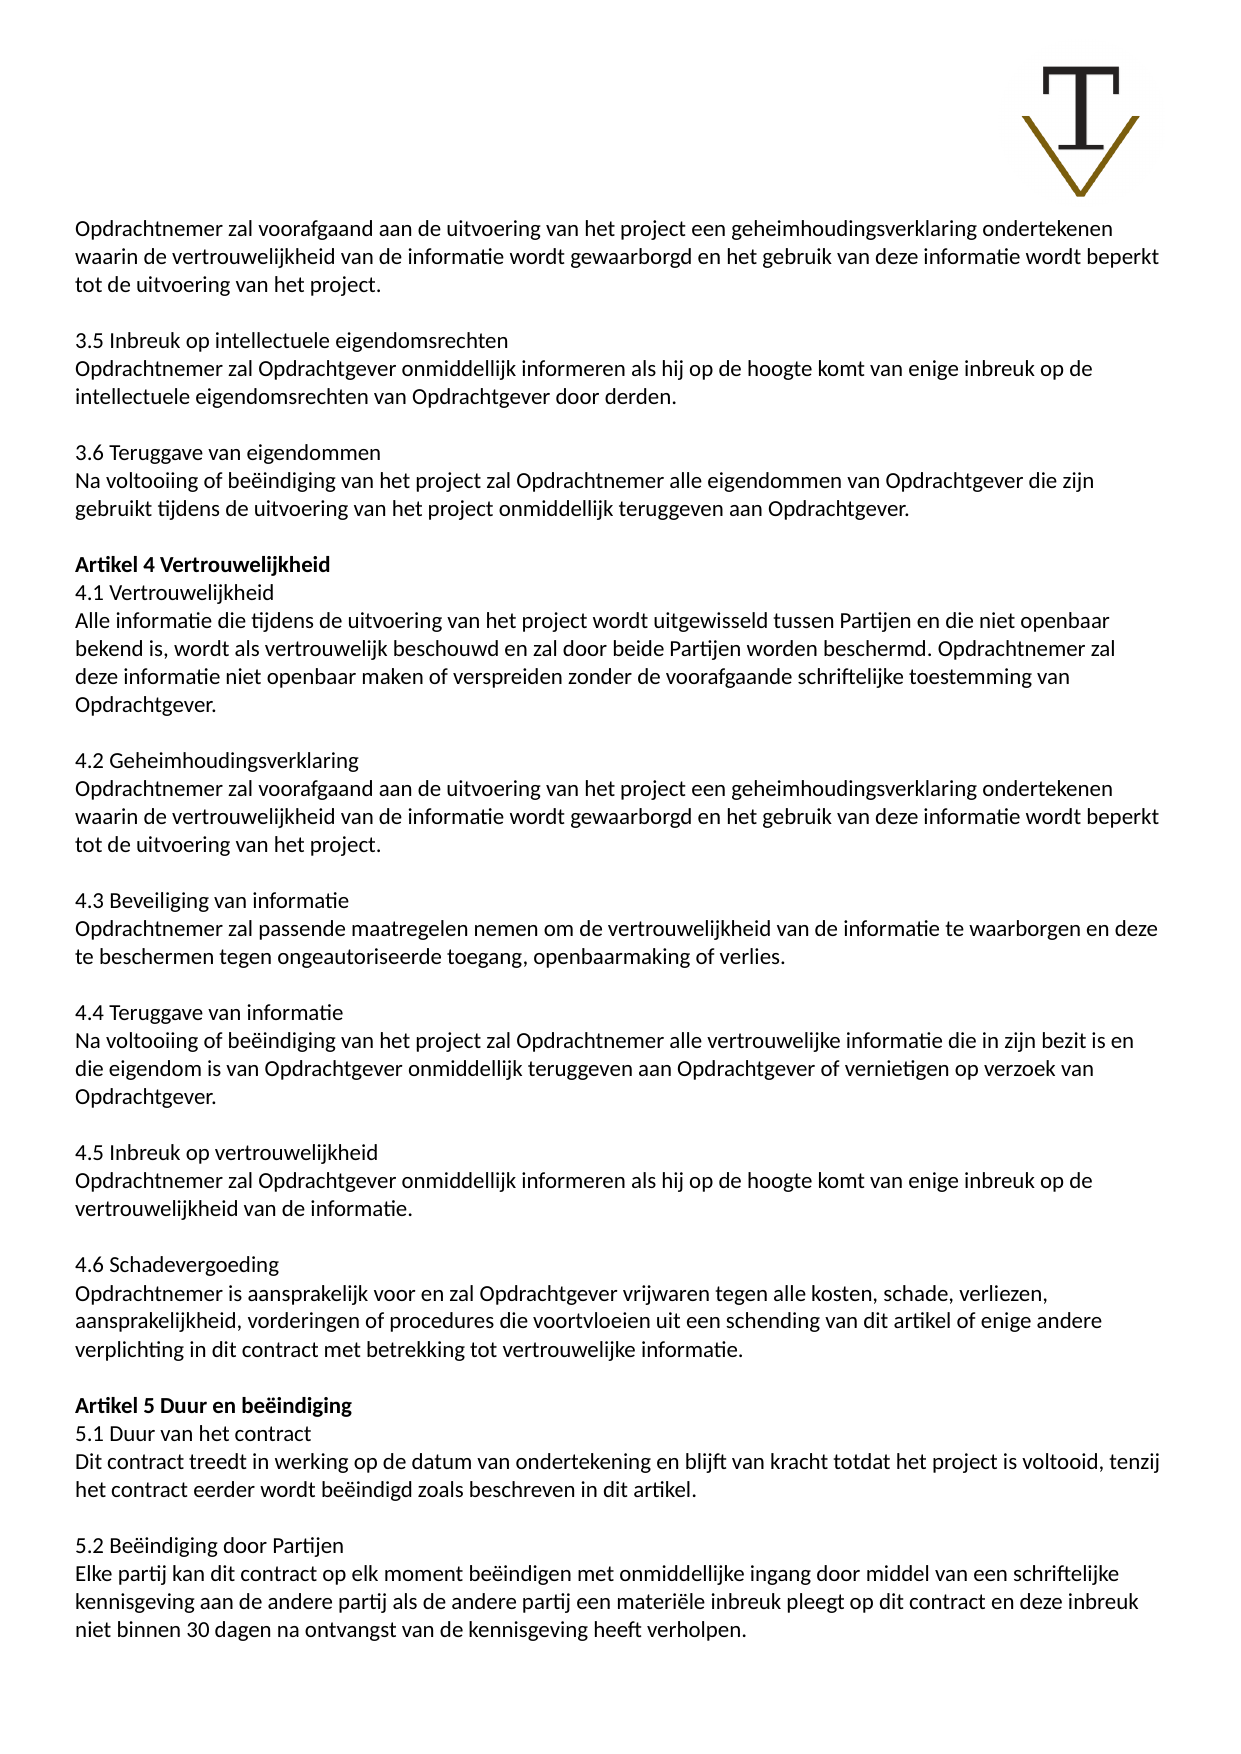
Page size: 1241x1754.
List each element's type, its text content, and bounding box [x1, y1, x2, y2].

text 4.6 Schadevergoeding [75, 1251, 1165, 1279]
text Opdrachtnemer zal Opdrachtgever onmiddellijk informeren als hij op de hoogte komt van enige inbreuk op de intellectuele eigendomsrechten van Opdrachtgever door derden. [75, 354, 1165, 410]
text 3.6 Teruggave van eigendommen [75, 438, 1165, 466]
text Na voltooiing of beëindiging van het project zal Opdrachtnemer alle eigendommen van Opdrachtgever die zijn gebruikt tijdens de uitvoering van het project onmiddellijk teruggeven aan Opdrachtgever. [75, 466, 1165, 522]
text Alle informatie die tijdens de uitvoering van het project wordt uitgewisseld tussen Partijen en die niet openbaar bekend is, wordt als vertrouwelijk beschouwd en zal door beide Partijen worden beschermd. Opdrachtnemer zal deze informatie niet openbaar maken of verspreiden zonder de voorafgaande schriftelijke toestemming van Opdrachtgever. [75, 606, 1165, 718]
text Opdrachtnemer zal Opdrachtgever onmiddellijk informeren als hij op de hoogte komt van enige inbreuk op de vertrouwelijkheid van de informatie. [75, 1167, 1165, 1223]
text 5.2 Beëindiging door Partijen [75, 1531, 1165, 1559]
text 3.5 Inbreuk op intellectuele eigendomsrechten [75, 326, 1165, 354]
text Elke partij kan dit contract op elk moment beëindigen met onmiddellijke ingang door middel van een schriftelijke kennisgeving aan de andere partij als de andere partij een materiële inbreuk pleegt op dit contract en deze inbreuk niet binnen 30 dagen na ontvangst van de kennisgeving heeft verholpen. [75, 1559, 1165, 1643]
text Dit contract treedt in werking op de datum van ondertekening en blijft van kracht totdat het project is voltooid, tenzij het contract eerder wordt beëindigd zoals beschreven in dit artikel. [75, 1447, 1165, 1503]
text Artikel 5 Duur en beëindiging [75, 1391, 1165, 1419]
text Artikel 4 Vertrouwelijkheid [75, 550, 1165, 578]
text Opdrachtnemer is aansprakelijk voor en zal Opdrachtgever vrijwaren tegen alle kosten, schade, verliezen, aansprakelijkheid, vorderingen of procedures die voortvloeien uit een schending van dit artikel of enige andere verplichting in dit contract met betrekking tot vertrouwelijke informatie. [75, 1279, 1165, 1363]
text 4.3 Beveiliging van informatie [75, 886, 1165, 914]
text Opdrachtnemer zal voorafgaand aan de uitvoering van het project een geheimhoudingsverklaring ondertekenen waarin de vertrouwelijkheid van de informatie wordt gewaarborgd en het gebruik van deze informatie wordt beperkt tot de uitvoering van het project. [75, 214, 1165, 298]
text Opdrachtnemer zal voorafgaand aan de uitvoering van het project een geheimhoudingsverklaring ondertekenen waarin de vertrouwelijkheid van de informatie wordt gewaarborgd en het gebruik van deze informatie wordt beperkt tot de uitvoering van het project. [75, 774, 1165, 858]
text 4.4 Teruggave van informatie [75, 998, 1165, 1026]
text 4.2 Geheimhoudingsverklaring [75, 746, 1165, 774]
text Na voltooiing of beëindiging van het project zal Opdrachtnemer alle vertrouwelijke informatie die in zijn bezit is en die eigendom is van Opdrachtgever onmiddellijk teruggeven aan Opdrachtgever of vernietigen op verzoek van Opdrachtgever. [75, 1026, 1165, 1111]
text Opdrachtnemer zal passende maatregelen nemen om de vertrouwelijkheid van de informatie te waarborgen en deze te beschermen tegen ongeautoriseerde toegang, openbaarmaking of verlies. [75, 914, 1165, 970]
picture [998, 39, 1166, 207]
text 5.1 Duur van het contract [75, 1419, 1165, 1447]
text 4.5 Inbreuk op vertrouwelijkheid [75, 1138, 1165, 1167]
text 4.1 Vertrouwelijkheid [75, 578, 1165, 606]
